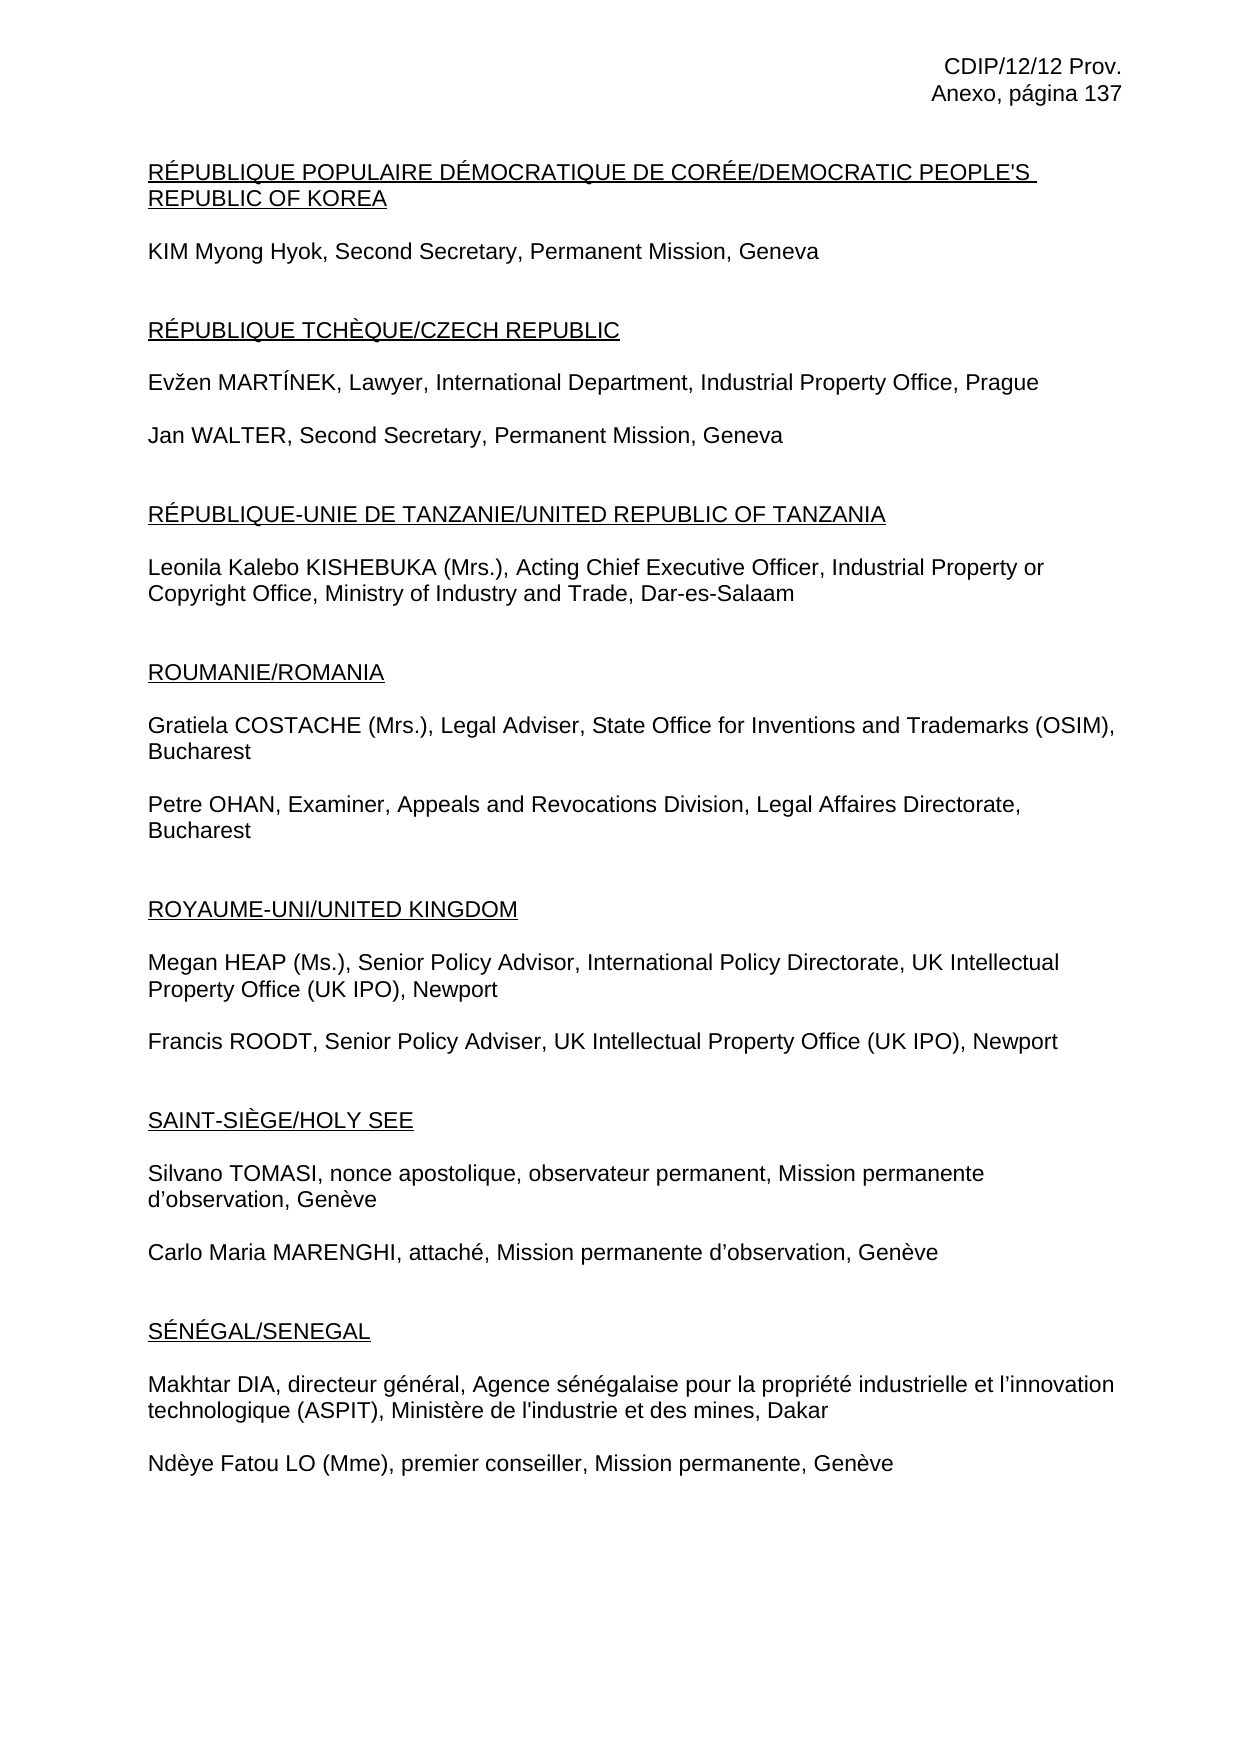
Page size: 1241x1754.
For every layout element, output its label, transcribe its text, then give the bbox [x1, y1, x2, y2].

text Petre OHAN, Examiner, Appeals and Revocations Division, Legal Affaires Directorate, Bucharest [148, 791, 1122, 844]
text Silvano TOMASI, nonce apostolique, observateur permanent, Mission permanente d’observation, Genève [148, 1160, 1122, 1213]
text Gratiela COSTACHE (Mrs.), Legal Adviser, State Office for Inventions and Trademarks (OSIM), Bucharest [148, 712, 1122, 765]
text Ndèye Fatou LO (Mme), premier conseiller, Mission permanente, Genève [148, 1450, 1122, 1476]
text Carlo Maria MARENGHI, attaché, Mission permanente d’observation, Genève [148, 1239, 1122, 1265]
text RÉPUBLIQUE TCHÈQUE/CZECH REPUBLIC [148, 317, 1122, 343]
text ROYAUME-UNI/UNITED KINGDOM [148, 896, 1122, 923]
text SAINT-SIÈGE/HOLY SEE [148, 1107, 1122, 1134]
text Megan HEAP (Ms.), Senior Policy Advisor, International Policy Directorate, UK Intellectual Property Office (UK IPO), Newport [148, 949, 1122, 1002]
text KIM Myong Hyok, Second Secretary, Permanent Mission, Geneva [148, 238, 1122, 264]
text ROUMANIE/ROMANIA [148, 659, 1122, 686]
text Evžen MARTÍNEK, Lawyer, International Department, Industrial Property Office, Prague [148, 369, 1122, 396]
text Makhtar DIA, directeur général, Agence sénégalaise pour la propriété industrielle et l’innovation technologique (ASPIT), Ministère de l'industrie et des mines, Dakar [148, 1371, 1122, 1423]
text RÉPUBLIQUE-UNIE DE TANZANIE/UNITED REPUBLIC OF TANZANIA [148, 501, 1122, 527]
text RÉPUBLIQUE POPULAIRE DÉMOCRATIQUE DE CORÉE/DEMOCRATIC PEOPLE'S REPUBLIC OF KOREA [148, 158, 1122, 211]
text Jan WALTER, Second Secretary, Permanent Mission, Geneva [148, 422, 1122, 448]
text Francis ROODT, Senior Policy Adviser, UK Intellectual Property Office (UK IPO), Newport [148, 1028, 1122, 1054]
text SÉNÉGAL/SENEGAL [148, 1318, 1122, 1344]
text Leonila Kalebo KISHEBUKA (Mrs.), Acting Chief Executive Officer, Industrial Property or Copyright Office, Ministry of Industry and Trade, Dar-es-Salaam [148, 554, 1122, 607]
